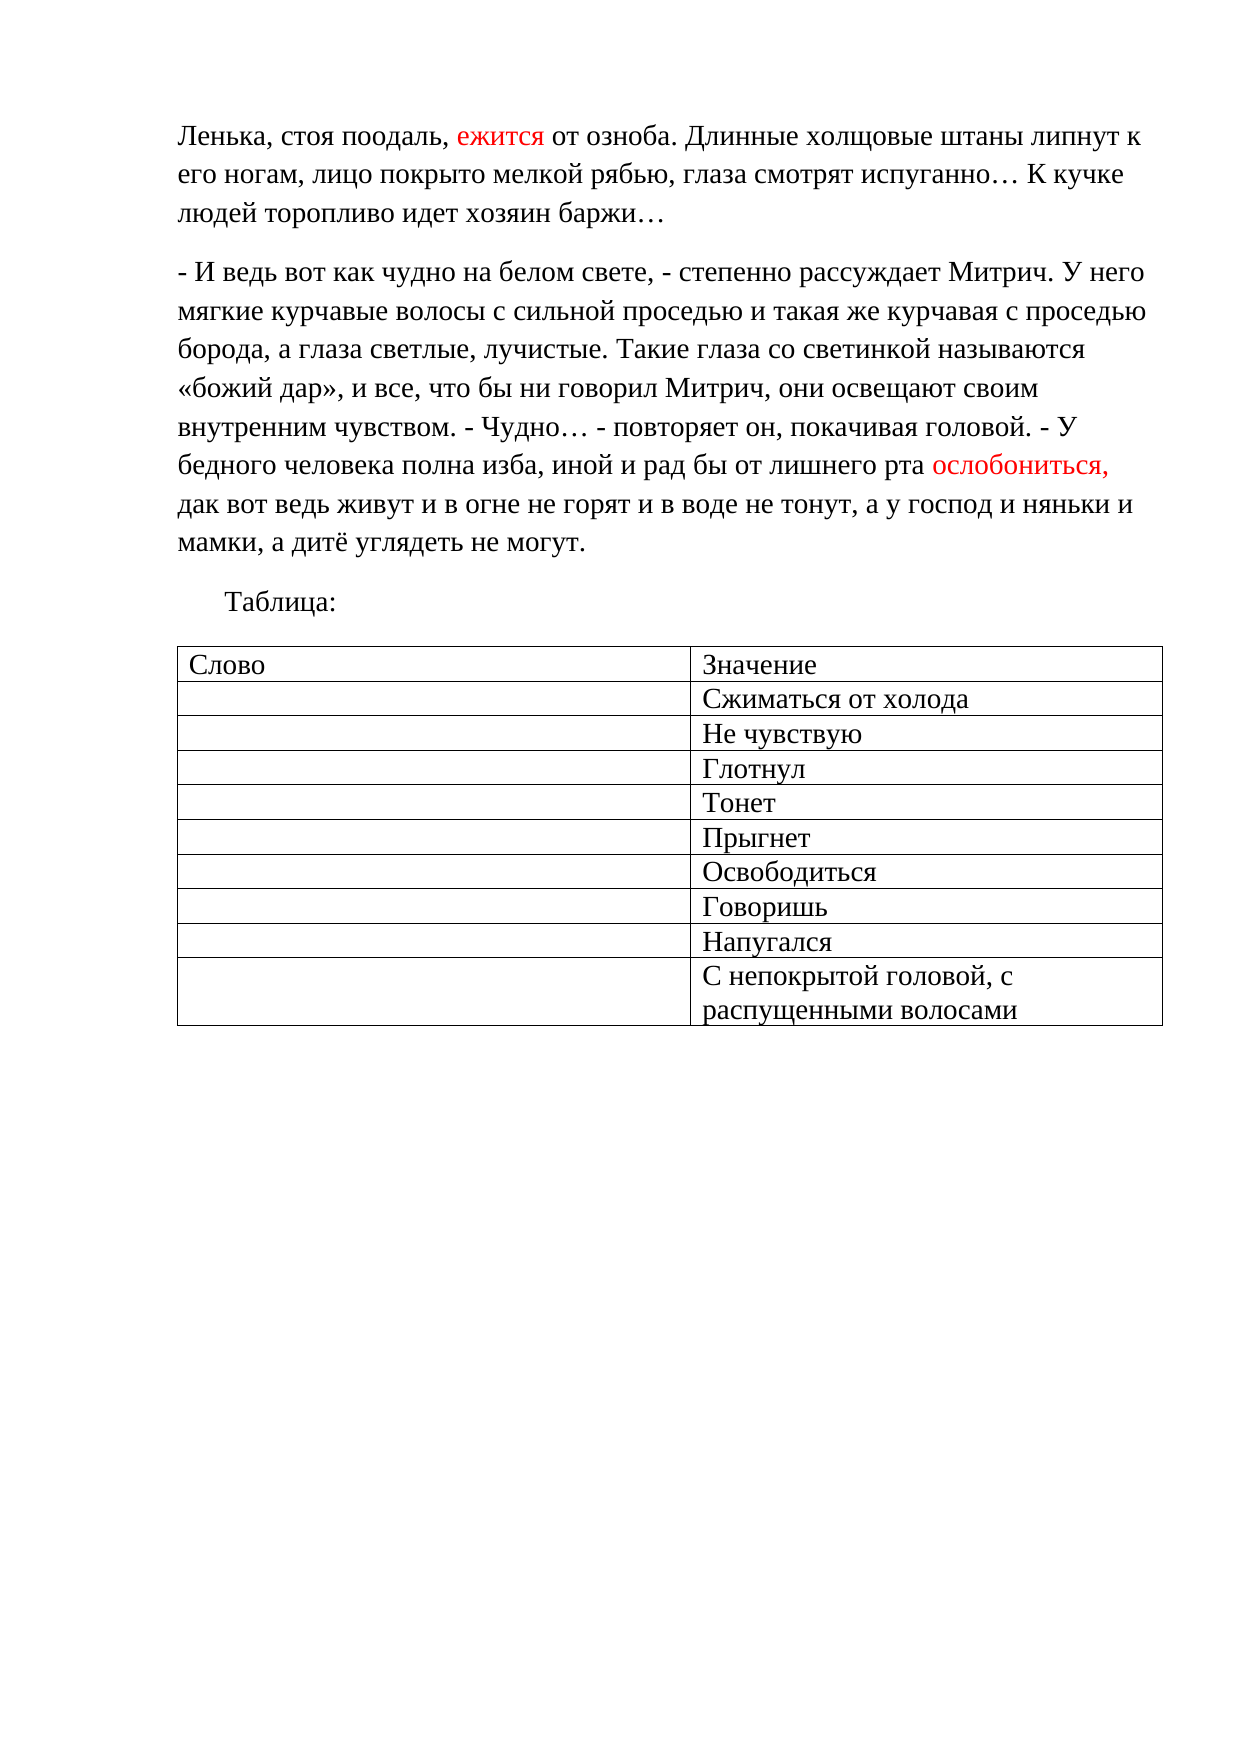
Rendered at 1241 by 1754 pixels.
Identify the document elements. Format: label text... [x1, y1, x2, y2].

table_cell Глотнул [691, 751, 1162, 784]
table_header Значение [691, 647, 1162, 681]
table_cell Напугался [691, 924, 1162, 957]
table_cell [178, 820, 690, 853]
text Ленька, стоя поодаль, ежится от озноба. Длинные холщовые штаны липнут к его ногам, лицо покрыто мелкой рябью, глаза смотрят испуганно… К кучке людей торопливо идет хозяин баржи… [177, 118, 1152, 229]
table_cell Сжиматься от холода [691, 682, 1162, 715]
table_cell Говоришь [691, 889, 1162, 923]
table_cell С непокрытой головой, с распущенными волосами [691, 958, 1162, 1025]
table_cell Прыгнет [691, 820, 1162, 853]
table_cell [178, 889, 690, 923]
table_cell [178, 958, 690, 1025]
table_cell [178, 751, 690, 784]
table_cell Не чувствую [691, 716, 1162, 750]
table_cell Тонет [691, 785, 1162, 819]
text Таблица: [224, 584, 1136, 617]
text - И ведь вот как чудно на белом свете, - степенно рассуждает Митрич. У него мягкие курчавые волосы с сильной проседью и такая же курчавая с проседью борода, а глаза светлые, лучистые. Такие глаза со светинкой называются «божий дар», и все, что бы ни говорил Митрич, они освещают своим внутренним чувством. - Чудно… - повторяет он, покачивая головой. - У бедного человека полна изба, иной и рад бы от лишнего рта ослобониться, дак вот ведь живут и в огне не горят и в воде не тонут, а у господ и няньки и мамки, а дитё углядеть не могут. [177, 254, 1152, 558]
table_cell Освободиться [691, 855, 1162, 888]
table_cell [178, 716, 690, 750]
table_cell [178, 855, 690, 888]
table_cell [178, 682, 690, 715]
table_cell [178, 924, 690, 957]
table_cell [178, 785, 690, 819]
table_header Слово [178, 647, 690, 681]
